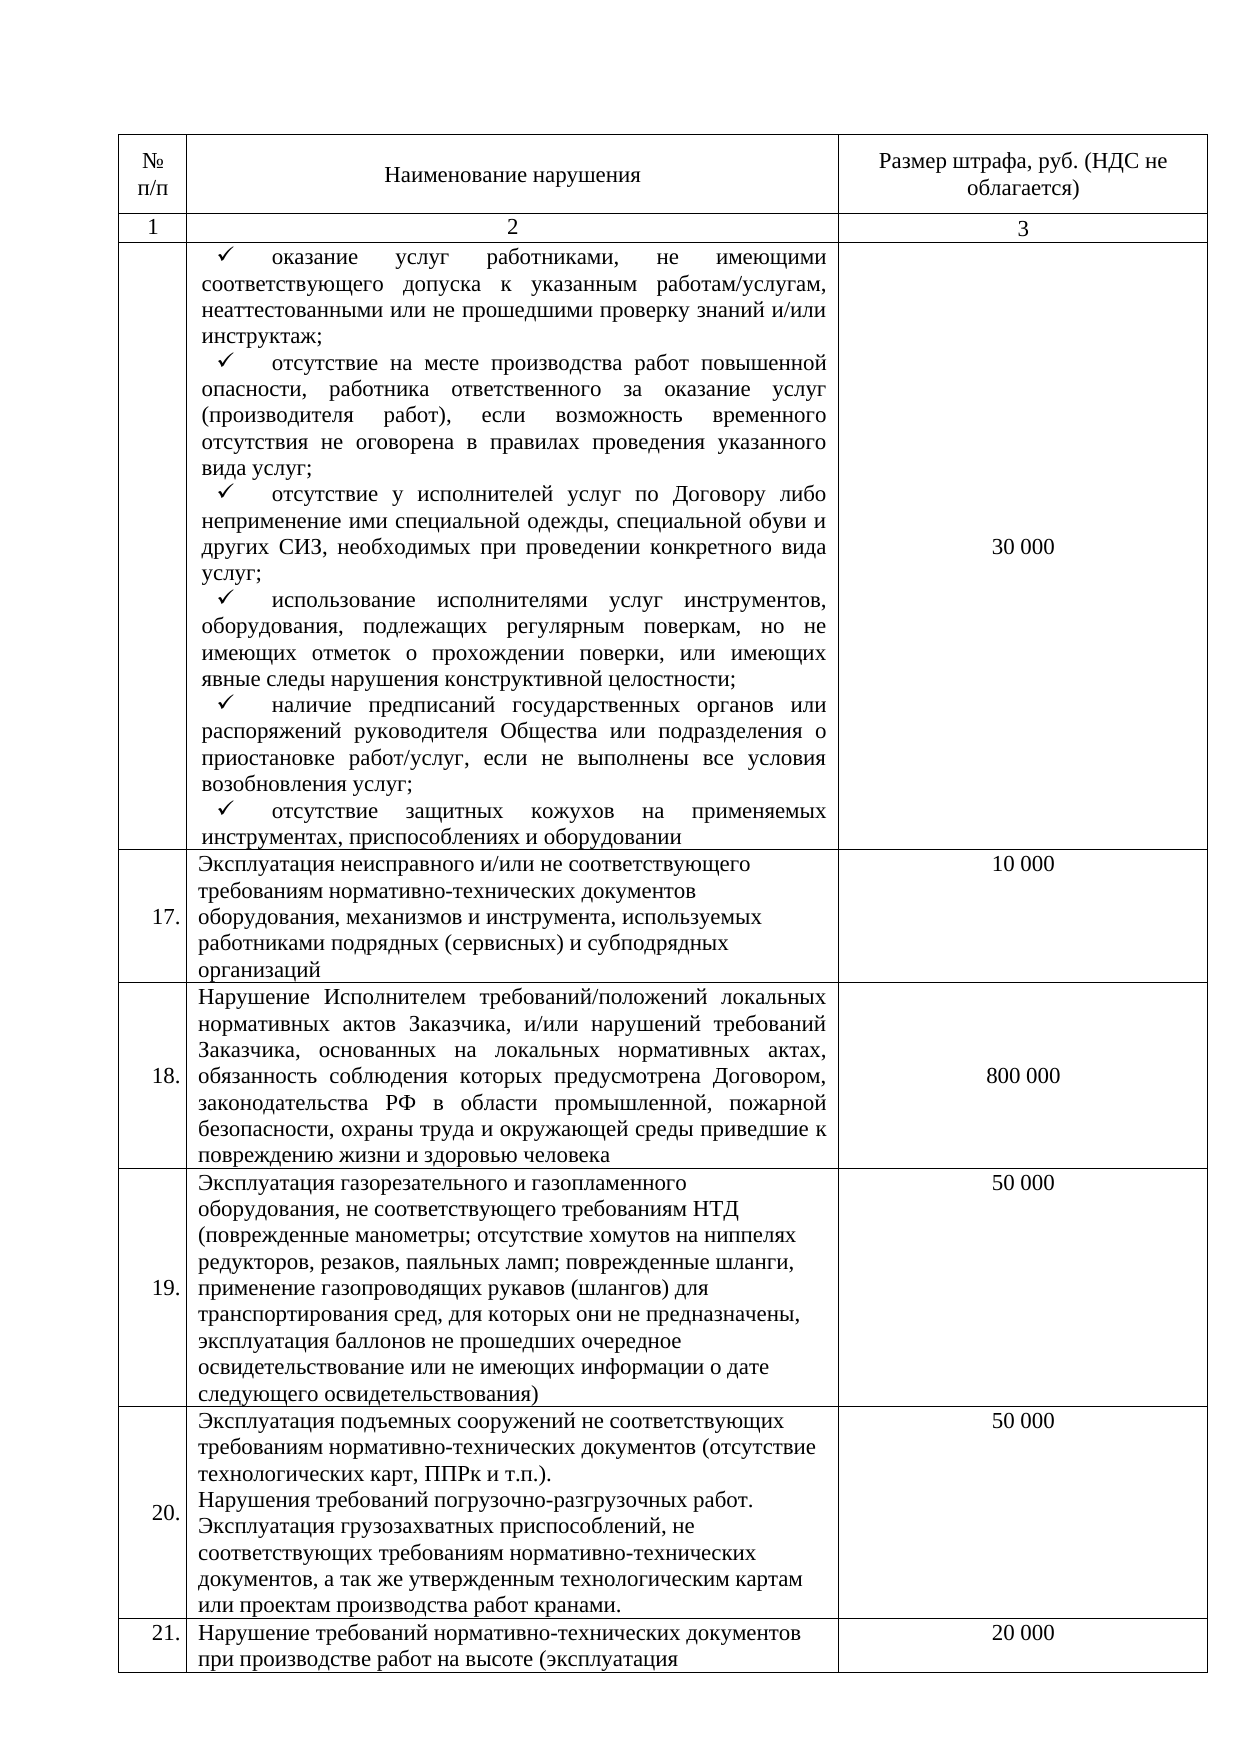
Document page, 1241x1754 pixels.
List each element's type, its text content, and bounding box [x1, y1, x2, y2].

table_cell 3 [839, 214, 1207, 242]
table_cell 10 000 [839, 850, 1207, 982]
table_cell Эксплуатация неисправного и/или не соответствующего требованиям нормативно-технических документов оборудования, механизмов и инструмента, используемых работниками подрядных (сервисных) и субподрядных организаций [187, 850, 838, 982]
table_cell 800 000 [839, 983, 1207, 1168]
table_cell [187, 243, 838, 849]
table_cell [119, 1407, 186, 1618]
table_cell [119, 850, 186, 982]
table_cell Эксплуатация подъемных сооружений не соответствующих требованиям нормативно-технических документов (отсутствие технологических карт, ППРк и т.п.). Нарушения требований погрузочно-разгрузочных работ. Эксплуатация грузозахватных приспособлений, не соответствующих требованиям нормативно-технических документов, а так же утвержденным технологическим картам или проектам производства работ кранами. [187, 1407, 838, 1618]
table_cell 1 [119, 214, 186, 242]
table_cell 50 000 [839, 1169, 1207, 1406]
table_header Размер штрафа, руб. (НДС не облагается) [839, 135, 1207, 212]
table_cell 50 000 [839, 1407, 1207, 1618]
table_cell [119, 983, 186, 1168]
table_header № п/п [119, 135, 186, 212]
table_cell [119, 243, 186, 849]
table_header Наименование нарушения [187, 135, 838, 212]
table_cell [119, 1169, 186, 1406]
table_cell Нарушение Исполнителем требований/положений локальных нормативных актов Заказчика, и/или нарушений требований Заказчика, основанных на локальных нормативных актах, обязанность соблюдения которых предусмотрена Договором, законодательства РФ в области промышленной, пожарной безопасности, охраны труда и окружающей среды приведшие к повреждению жизни и здоровью человека [187, 983, 838, 1168]
table_cell 20 000 [839, 1619, 1207, 1672]
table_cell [187, 1619, 838, 1672]
table_cell Эксплуатация газорезательного и газопламенного оборудования, не соответствующего требованиям НТД (поврежденные манометры; отсутствие хомутов на ниппелях редукторов, резаков, паяльных ламп; поврежденные шланги, применение газопроводящих рукавов (шлангов) для транспортирования сред, для которых они не предназначены, эксплуатация баллонов не прошедших очередное освидетельствование или не имеющих информации о дате следующего освидетельствования) [187, 1169, 838, 1406]
table_cell 2 [187, 214, 838, 242]
table_cell 30 000 [839, 243, 1207, 849]
table_cell [119, 1619, 186, 1672]
